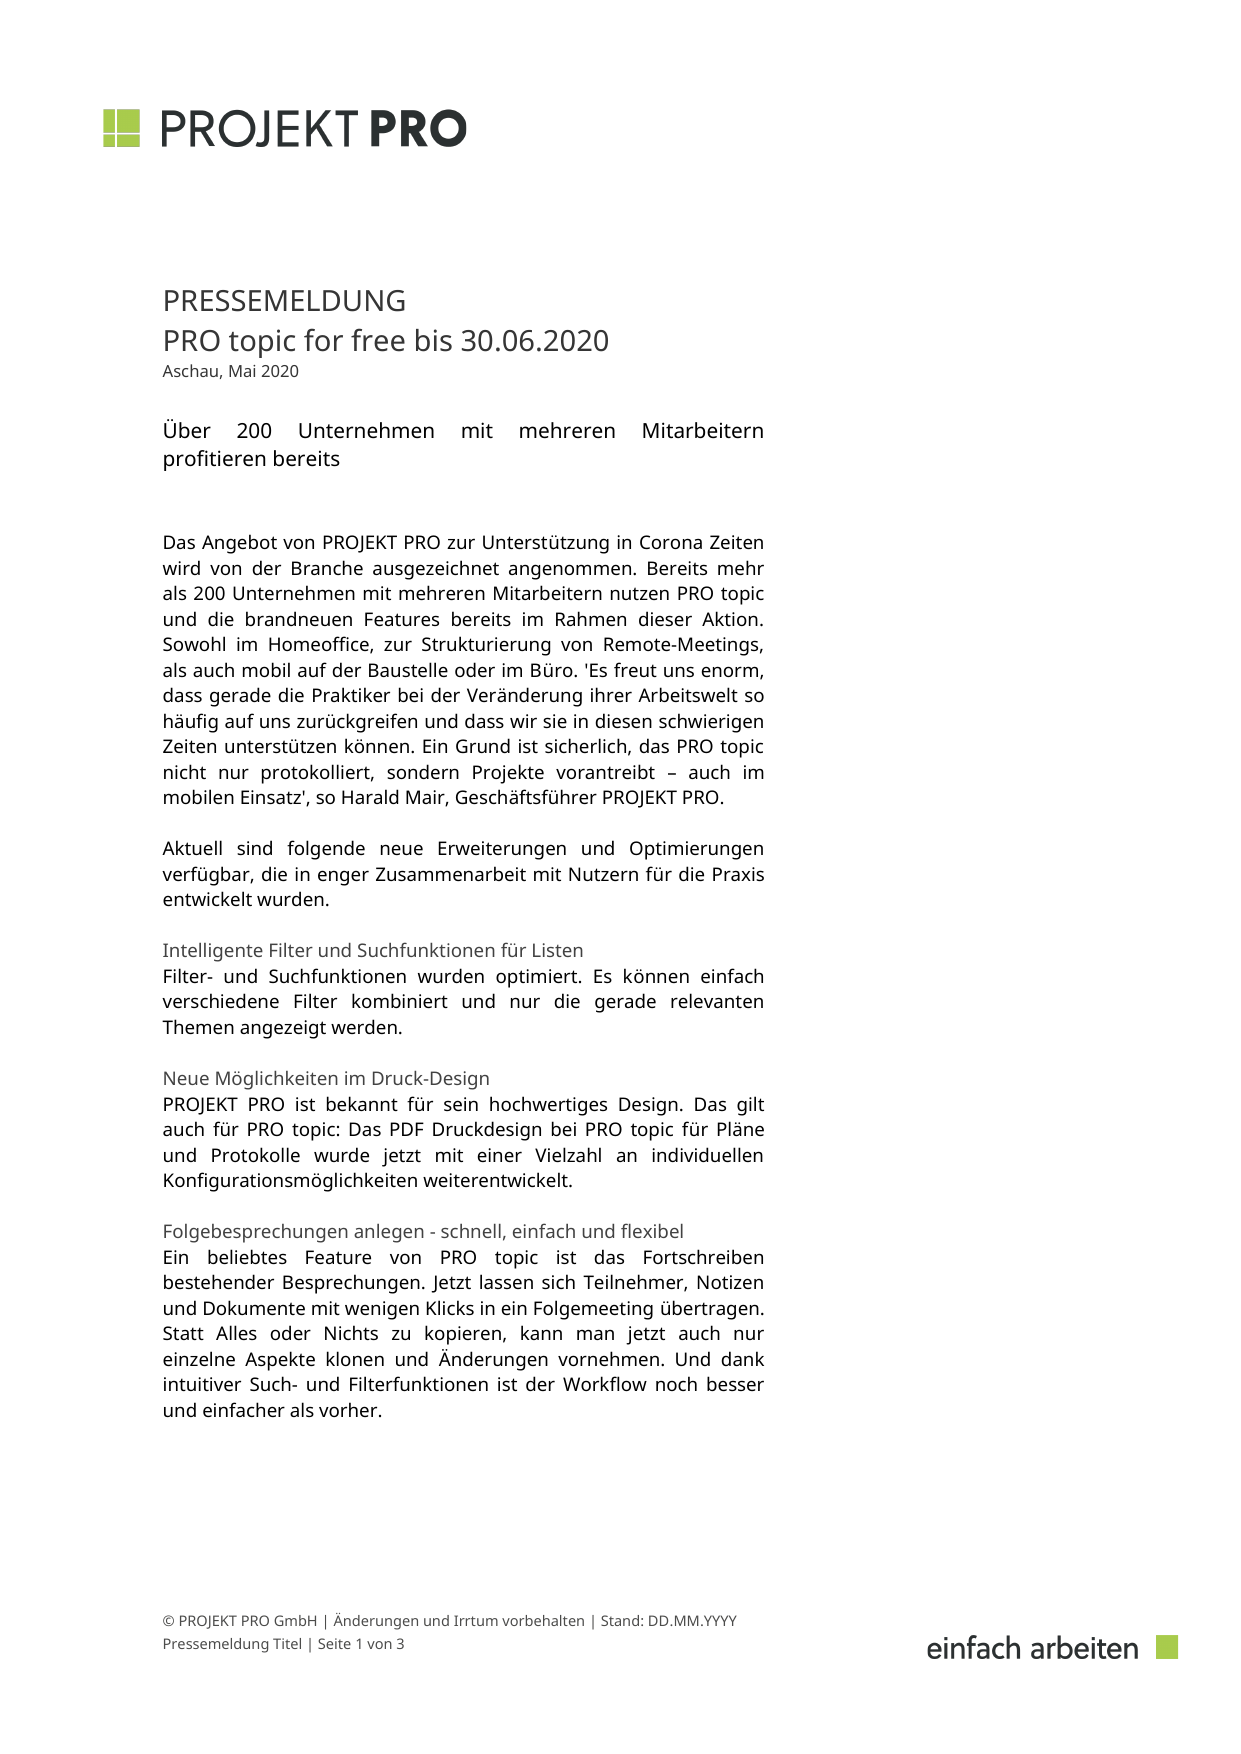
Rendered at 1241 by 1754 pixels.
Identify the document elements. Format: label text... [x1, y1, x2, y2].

text Über 200 Unternehmen mit mehreren Mitarbeitern profitieren bereits [162, 399, 765, 473]
picture [927, 1635, 1179, 1659]
picture [103, 109, 467, 147]
text Filter- und Suchfunktionen wurden optimiert. Es können einfach verschiedene Filter kombiniert und nur die gerade relevanten Themen angezeigt werden. [162, 963, 765, 1040]
text Folgebesprechungen anlegen - schnell, einfach und flexibel [162, 1218, 765, 1244]
text Neue Möglichkeiten im Druck-Design [162, 1065, 765, 1091]
text Aktuell sind folgende neue Erweiterungen und Optimierungen verfügbar, die in enger Zusammenarbeit mit Nutzern für die Praxis entwickelt wurden. [162, 836, 765, 912]
text Intelligente Filter und Suchfunktionen für Listen [162, 938, 765, 963]
text Ein beliebtes Feature von PRO topic ist das Fortschreiben bestehender Besprechungen. Jetzt lassen sich Teilnehmer, Notizen und Dokumente mit wenigen Klicks in ein Folgemeeting übertragen. Statt Alles oder Nichts zu kopieren, kann man jetzt auch nur einzelne Aspekte klonen und Änderungen vornehmen. Und dank intuitiver Such- und Filterfunktionen ist der Workflow noch besser und einfacher als vorher. [162, 1244, 765, 1423]
text Das Angebot von PROJEKT PRO zur Unterstützung in Corona Zeiten wird von der Branche ausgezeichnet angenommen. Bereits mehr als 200 Unternehmen mit mehreren Mitarbeitern nutzen PRO topic und die brandneuen Features bereits im Rahmen dieser Aktion. Sowohl im Homeoffice, zur Strukturierung von Remote-Meetings, als auch mobil auf der Baustelle oder im Büro. 'Es freut uns enorm, dass gerade die Praktiker bei der Veränderung ihrer Arbeitswelt so häufig auf uns zurückgreifen und dass wir sie in diesen schwierigen Zeiten unterstützen können. Ein Grund ist sicherlich, das PRO topic nicht nur protokolliert, sondern Projekte vorantreibt – auch im mobilen Einsatz', so Harald Mair, Geschäftsführer PROJEKT PRO. [162, 529, 765, 810]
text PROJEKT PRO ist bekannt für sein hochwertiges Design. Das gilt auch für PRO topic: Das PDF Druckdesign bei PRO topic für Pläne und Protokolle wurde jetzt mit einer Vielzahl an individuellen Konfigurationsmöglichkeiten weiterentwickelt. [162, 1091, 765, 1193]
